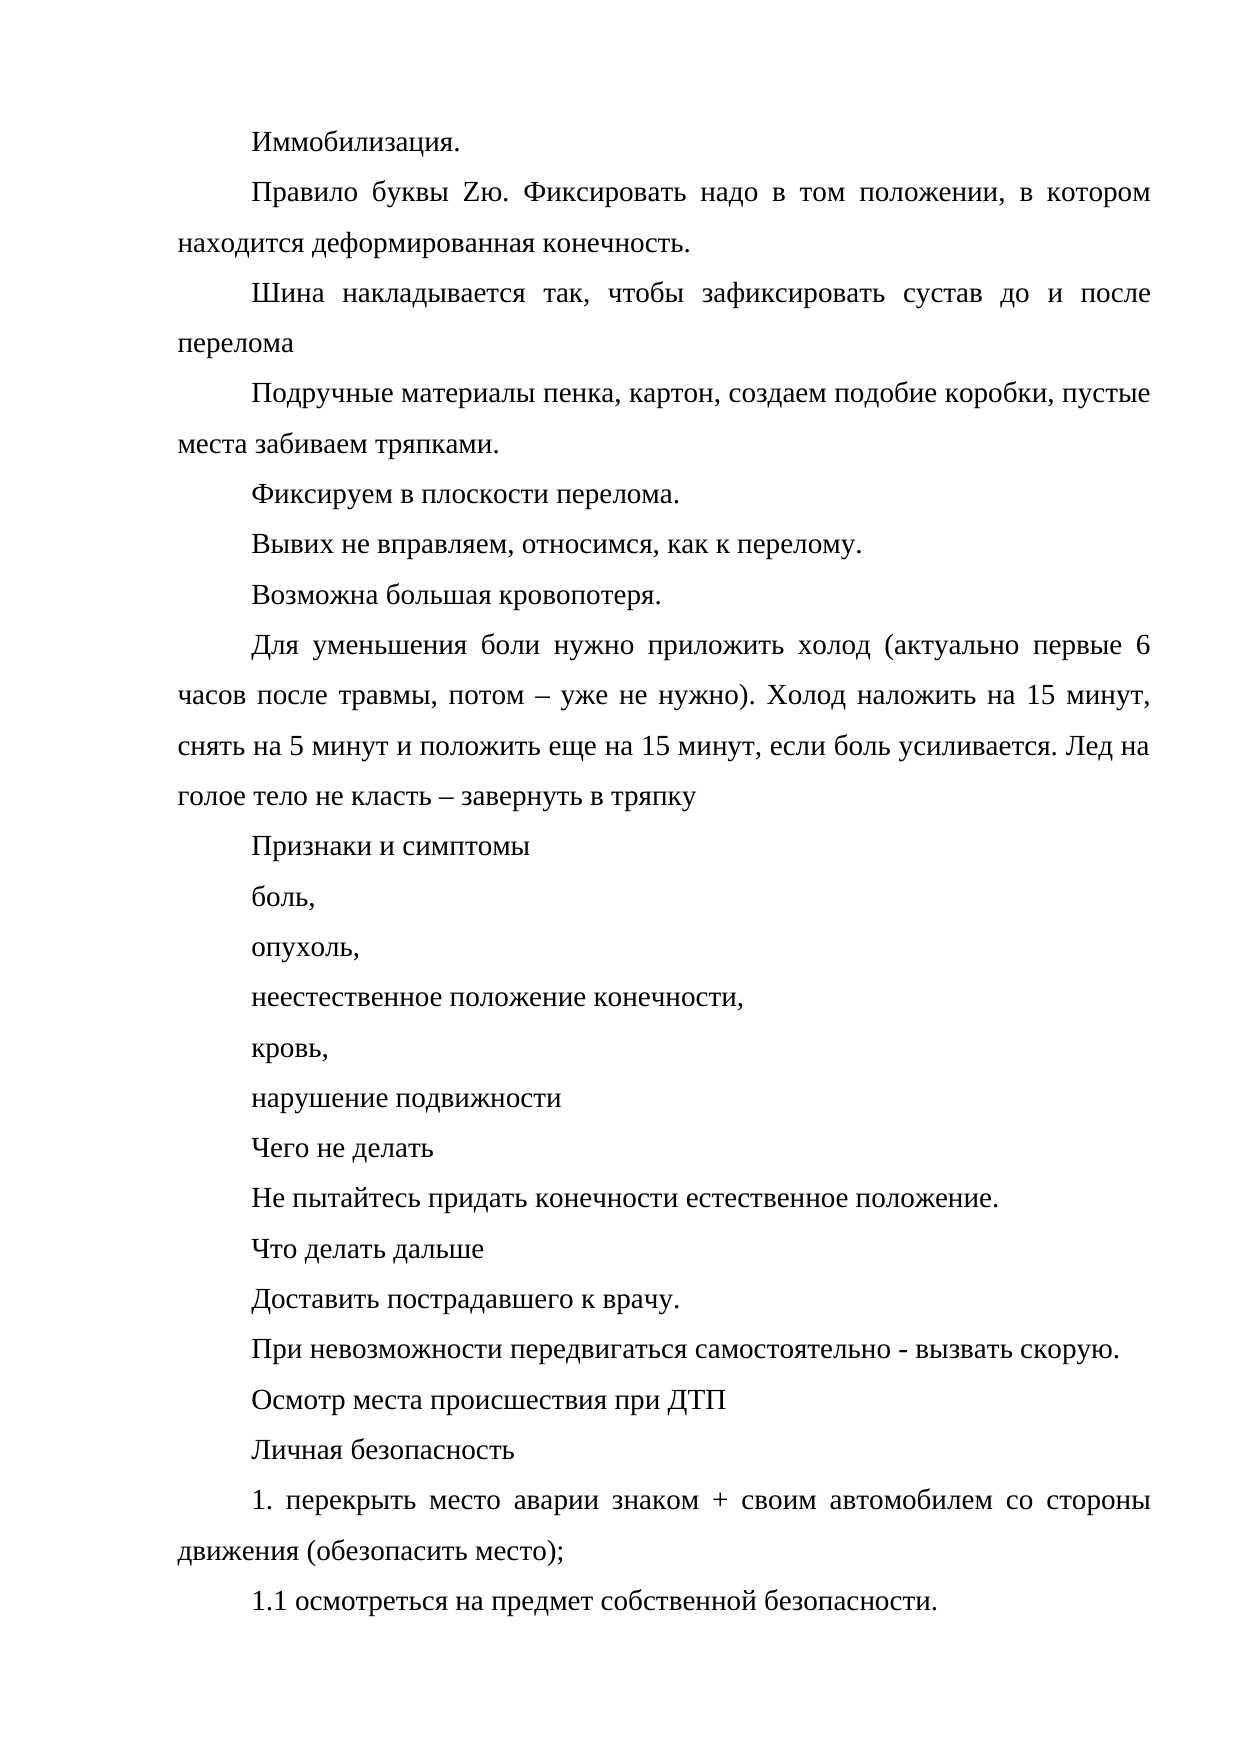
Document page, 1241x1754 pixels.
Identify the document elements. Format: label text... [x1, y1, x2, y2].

text 1.1 осмотреться на предмет собственной безопасности. [177, 1583, 1152, 1617]
text неестественное положение конечности, [177, 979, 1152, 1013]
text Вывих не вправляем, относимся, как к перелому. [177, 527, 1152, 560]
text Признаки и симптомы [177, 828, 1152, 862]
text Что делать дальше [177, 1231, 1152, 1264]
text Шина накладывается так, чтобы зафиксировать сустав до и после перелома [177, 275, 1152, 359]
text боль, [177, 879, 1152, 912]
text Доставить пострадавшего к врачу. [177, 1281, 1152, 1315]
text кровь, [177, 1030, 1152, 1063]
text Фиксируем в плоскости перелома. [177, 476, 1152, 510]
text Иммобилизация. [177, 124, 1152, 158]
text Не пытайтесь придать конечности естественное положение. [177, 1181, 1152, 1214]
text Для уменьшения боли нужно приложить холод (актуально первые 6 часов после травмы, потом – уже не нужно). Холод наложить на 15 минут, снять на 5 минут и положить еще на 15 минут, если боль усиливается. Лед на голое тело не класть – завернуть в тряпку [177, 627, 1152, 812]
text опухоль, [177, 929, 1152, 963]
text Осмотр места происшествия при ДТП [177, 1382, 1152, 1415]
text Правило буквы Zю. Фиксировать надо в том положении, в котором находится деформированная конечность. [177, 174, 1152, 258]
text Чего не делать [177, 1130, 1152, 1164]
text Личная безопасность [177, 1432, 1152, 1466]
text нарушение подвижности [177, 1080, 1152, 1113]
text При невозможности передвигаться самостоятельно - вызвать скорую. [177, 1332, 1152, 1365]
text Возможна большая кровопотеря. [177, 577, 1152, 610]
text Подручные материалы пенка, картон, создаем подобие коробки, пустые места забиваем тряпками. [177, 376, 1152, 459]
text 1. перекрыть место аварии знаком + своим автомобилем со стороны движения (обезопасить место); [177, 1482, 1152, 1566]
